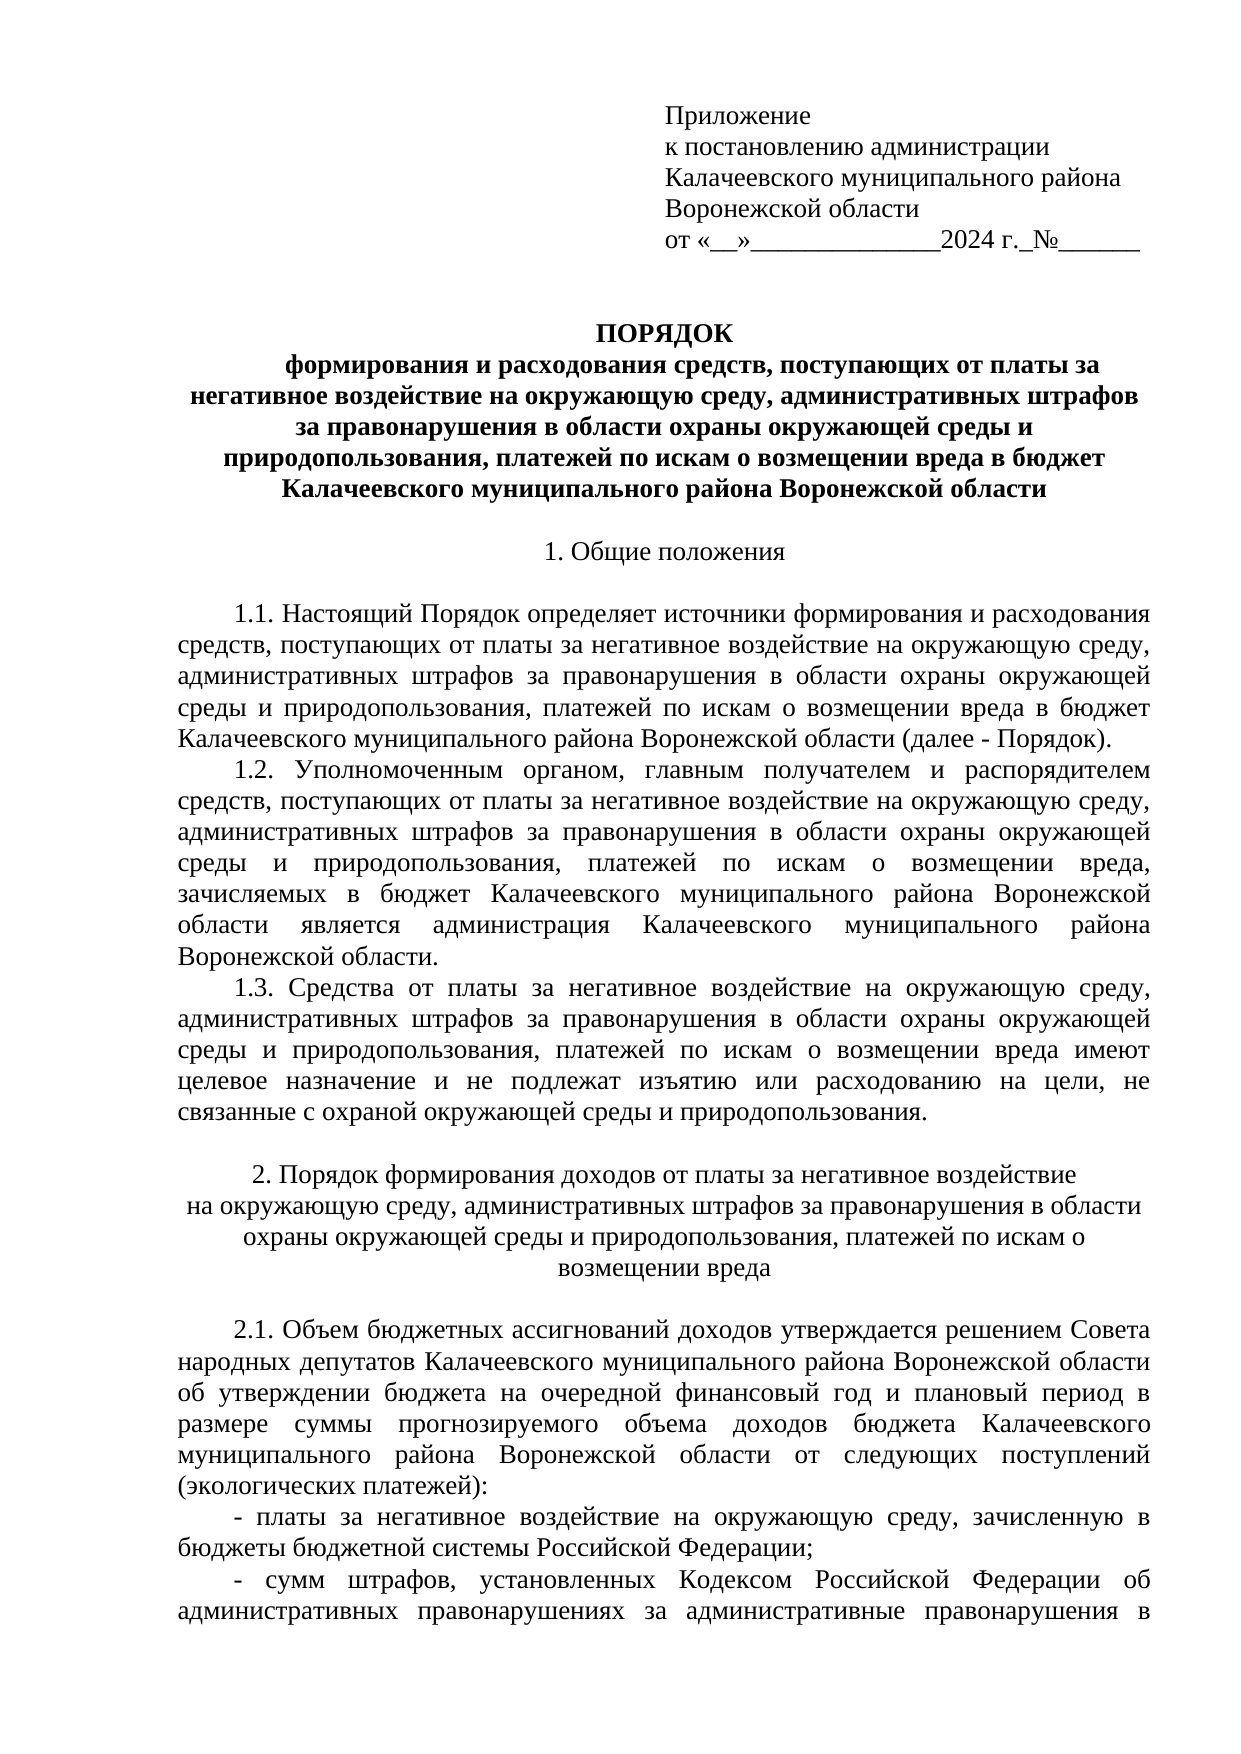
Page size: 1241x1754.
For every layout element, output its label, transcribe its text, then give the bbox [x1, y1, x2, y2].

text 1. Общие положения [177, 535, 1152, 566]
text Приложение [664, 99, 1152, 130]
text 2.1. Объем бюджетных ассигнований доходов утверждается решением Совета народных депутатов Калачеевского муниципального района Воронежской области об утверждении бюджета на очередной финансовый год и плановый период в размере суммы прогнозируемого объема доходов бюджета Калачеевского муниципального района Воронежской области от следующих поступлений (экологических платежей): [177, 1313, 1152, 1500]
text 1.3. Средства от платы за негативное воздействие на окружающую среду, административных штрафов за правонарушения в области охраны окружающей среды и природопользования, платежей по искам о возмещении вреда имеют целевое назначение и не подлежат изъятию или расходованию на цели, не связанные с охраной окружающей среды и природопользования. [177, 971, 1152, 1127]
text 1.2. Уполномоченным органом, главным получателем и распорядителем средств, поступающих от платы за негативное воздействие на окружающую среду, административных штрафов за правонарушения в области охраны окружающей среды и природопользования, платежей по искам о возмещении вреда, зачисляемых в бюджет Калачеевского муниципального района Воронежской области является администрация Калачеевского муниципального района Воронежской области. [177, 753, 1152, 971]
text 2. Порядок формирования доходов от платы за негативное воздействие [177, 1158, 1152, 1189]
text - платы за негативное воздействие на окружающую среду, зачисленную в бюджеты бюджетной системы Российской Федерации; [177, 1500, 1152, 1563]
text на окружающую среду, административных штрафов за правонарушения в области охраны окружающей среды и природопользования, платежей по искам о возмещении вреда [177, 1189, 1152, 1282]
text 1.1. Настоящий Порядок определяет источники формирования и расходования средств, поступающих от платы за негативное воздействие на окружающую среду, административных штрафов за правонарушения в области охраны окружающей среды и природопользования, платежей по искам о возмещении вреда в бюджет Калачеевского муниципального района Воронежской области (далее - Порядок). [177, 597, 1152, 753]
text формирования и расходования средств, поступающих от платы за негативное воздействие на окружающую среду, административных штрафов за правонарушения в области охраны окружающей среды и природопользования, платежей по искам о возмещении вреда в бюджет Калачеевского муниципального района Воронежской области [177, 348, 1152, 504]
text от «__»______________2024 г._№______ [664, 223, 1152, 254]
text ПОРЯДОК [177, 317, 1152, 348]
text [177, 1563, 1152, 1625]
text к постановлению администрации Калачеевского муниципального района Воронежской области [664, 130, 1152, 223]
